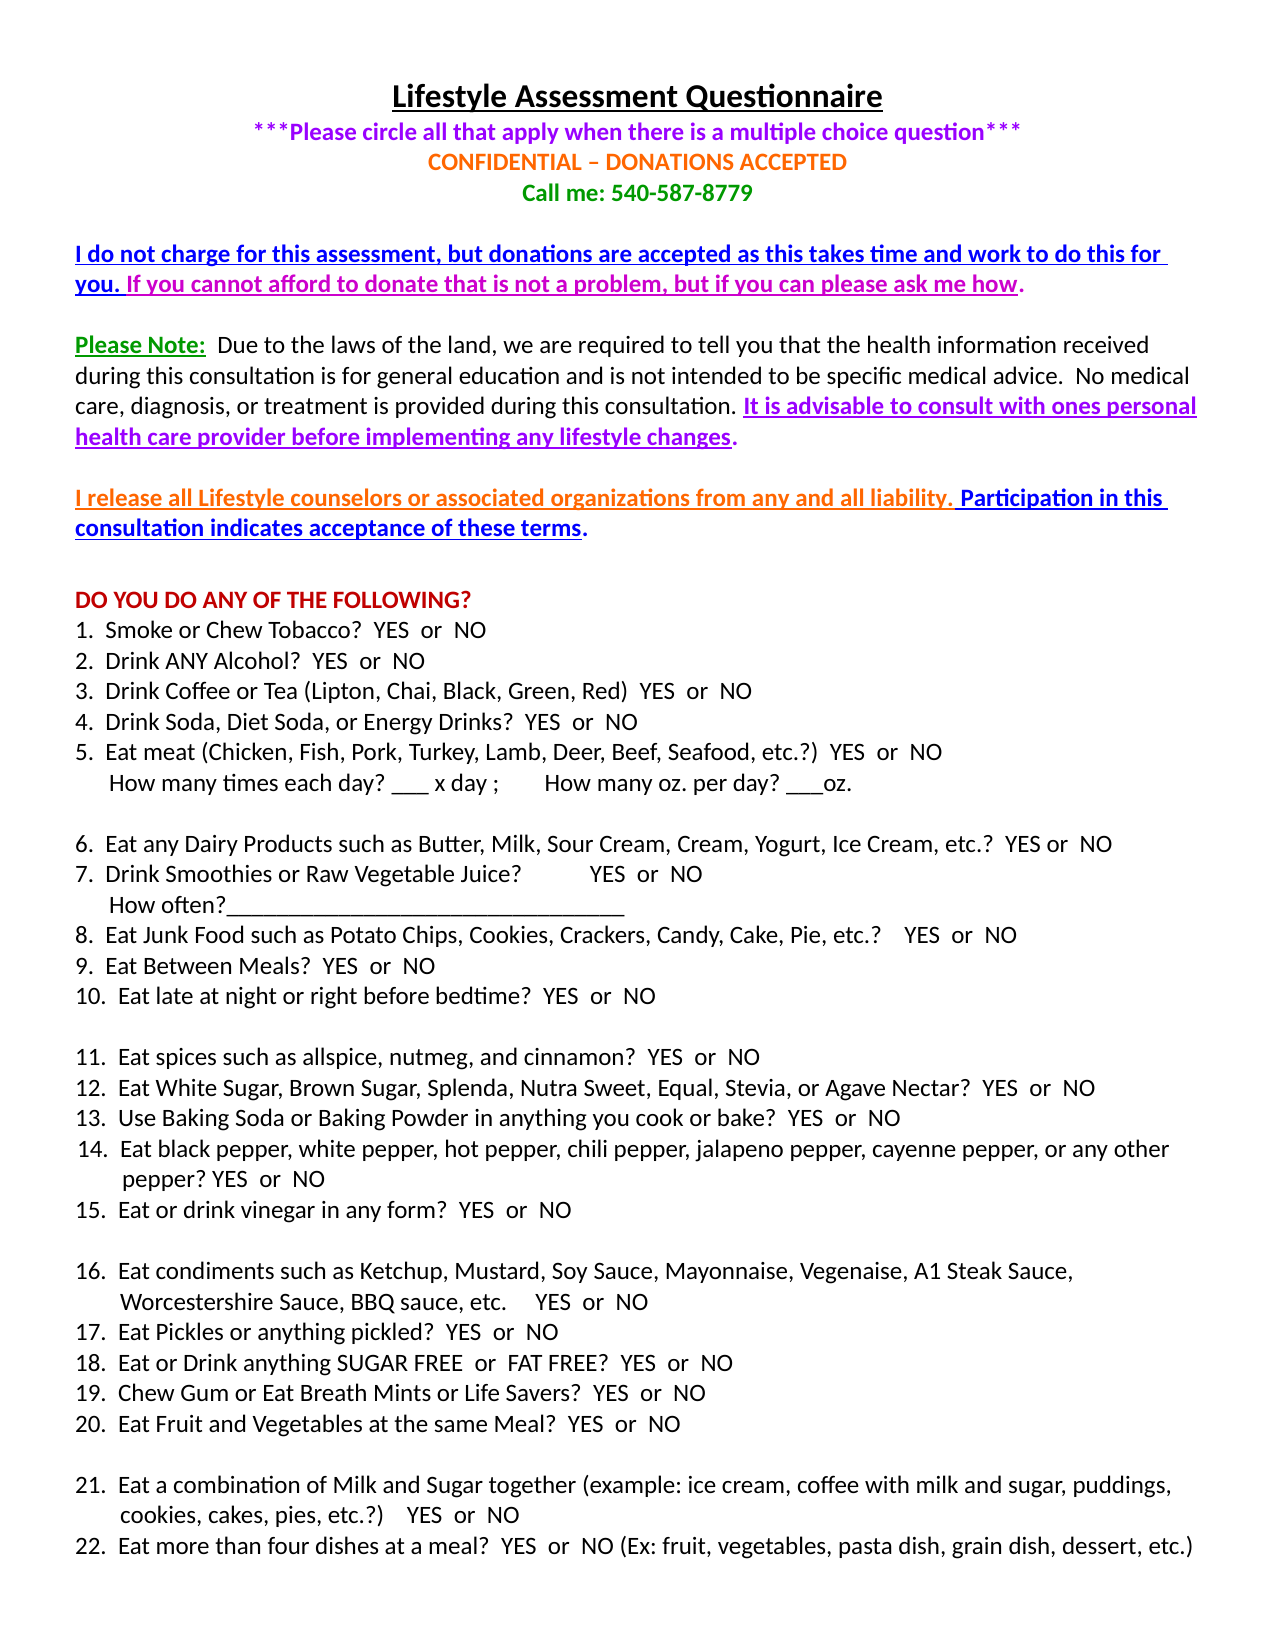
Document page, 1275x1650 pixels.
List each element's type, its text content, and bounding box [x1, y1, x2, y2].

text 19. Chew Gum or Eat Breath Mints or Life Savers? YES or NO [75, 1377, 1200, 1408]
text How often?________________________________ [75, 889, 1200, 919]
text 15. Eat or drink vinegar in any form? YES or NO [75, 1194, 1200, 1225]
text 18. Eat or Drink anything SUGAR FREE or FAT FREE? YES or NO [75, 1347, 1200, 1377]
text 20. Eat Fruit and Vegetables at the same Meal? YES or NO [75, 1408, 1200, 1438]
text 3. Drink Coffee or Tea (Lipton, Chai, Black, Green, Red) YES or NO [75, 675, 1200, 706]
text 12. Eat White Sugar, Brown Sugar, Splenda, Nutra Sweet, Equal, Stevia, or Agave Nectar? YES or NO [75, 1072, 1200, 1103]
text Call me: 540-587-8779 [75, 177, 1200, 207]
text DO YOU DO ANY OF THE FOLLOWING? [75, 584, 1200, 614]
text 8. Eat Junk Food such as Potato Chips, Cookies, Crackers, Candy, Cake, Pie, etc.? YES or NO [75, 919, 1200, 950]
text 10. Eat late at night or right before bedtime? YES or NO [75, 981, 1200, 1011]
text 11. Eat spices such as allspice, nutmeg, and cinnamon? YES or NO [75, 1042, 1200, 1072]
text 5. Eat meat (Chicken, Fish, Pork, Turkey, Lamb, Deer, Beef, Seafood, etc.?) YES or NO [75, 736, 1200, 767]
text 4. Drink Soda, Diet Soda, or Energy Drinks? YES or NO [75, 706, 1200, 736]
text pepper? YES or NO [105, 1164, 1200, 1194]
text 16. Eat condiments such as Ketchup, Mustard, Soy Sauce, Mayonnaise, Vegenaise, A1 Steak Sauce, [75, 1255, 1200, 1286]
text 2. Drink ANY Alcohol? YES or NO [75, 645, 1200, 675]
text 14. Eat black pepper, white pepper, hot pepper, chili pepper, jalapeno pepper, cayenne pepper, or any other [60, 1133, 1200, 1164]
text How many times each day? ___ x day ; How many oz. per day? ___oz. [75, 767, 1200, 797]
text 7. Drink Smoothies or Raw Vegetable Juice? YES or NO [75, 858, 1200, 889]
text Worcestershire Sauce, BBQ sauce, etc. YES or NO [120, 1286, 1200, 1316]
text 6. Eat any Dairy Products such as Butter, Milk, Sour Cream, Cream, Yogurt, Ice Cream, etc.? YES or NO [75, 828, 1200, 858]
text Lifestyle Assessment Questionnaire [75, 75, 1200, 116]
text ***Please circle all that apply when there is a multiple choice question*** CONFIDENTIAL – DONATIONS ACCEPTED [75, 116, 1200, 177]
text cookies, cakes, pies, etc.?) YES or NO [120, 1499, 1200, 1530]
text 22. Eat more than four dishes at a meal? YES or NO (Ex: fruit, vegetables, pasta dish, grain dish, dessert, etc.) [75, 1530, 1200, 1560]
text I do not charge for this assessment, but donations are accepted as this takes time and work to do this for you. If you cannot afford to donate that is not a problem, but if you can please ask me how. [75, 238, 1200, 299]
text 17. Eat Pickles or anything pickled? YES or NO [75, 1316, 1200, 1347]
text I release all Lifestyle counselors or associated organizations from any and all liability. Participation in this consultation indicates acceptance of these terms. [75, 482, 1200, 543]
text 1. Smoke or Chew Tobacco? YES or NO [75, 614, 1200, 645]
text 13. Use Baking Soda or Baking Powder in anything you cook or bake? YES or NO [75, 1103, 1200, 1133]
text 9. Eat Between Meals? YES or NO [75, 950, 1200, 981]
text Please Note: Due to the laws of the land, we are required to tell you that the health information received during this consultation is for general education and is not intended to be specific medical advice. No medical care, diagnosis, or treatment is provided during this consultation. It is advisable to consult with ones personal health care provider before implementing any lifestyle changes. [75, 329, 1200, 451]
text 21. Eat a combination of Milk and Sugar together (example: ice cream, coffee with milk and sugar, puddings, [75, 1469, 1200, 1499]
